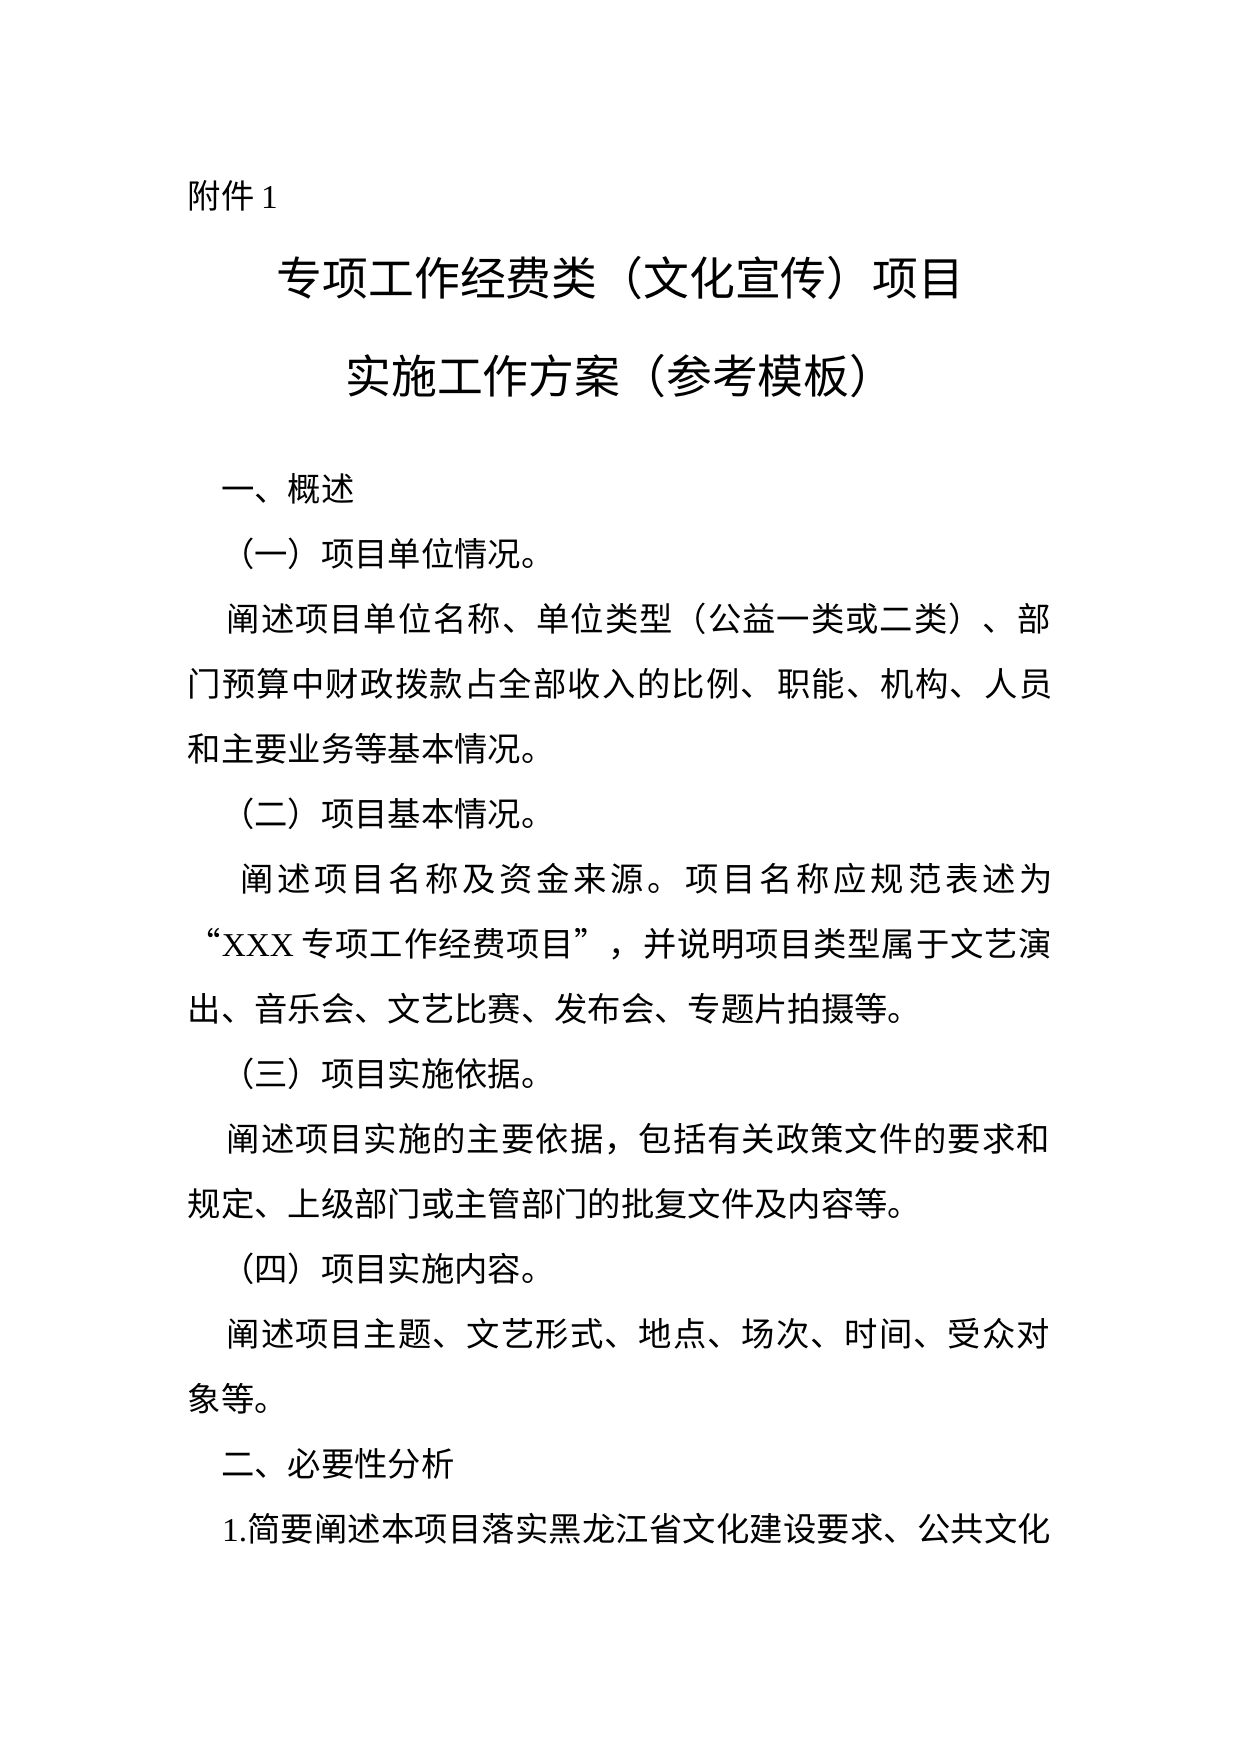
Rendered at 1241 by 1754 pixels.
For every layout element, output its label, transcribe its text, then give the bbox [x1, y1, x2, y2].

text 一、概述 [187, 454, 1053, 519]
text 阐述项目名称及资金来源。项目名称应规范表述为“XXX专项工作经费项目”，并说明项目类型属于文艺演出、音乐会、文艺比赛、发布会、专题片拍摄等。 [187, 844, 1053, 1039]
text （一）项目单位情况。 [187, 519, 1053, 584]
text 阐述项目实施的主要依据，包括有关政策文件的要求和规定、上级部门或主管部门的批复文件及内容等。 [187, 1104, 1053, 1234]
text 阐述项目主题、文艺形式、地点、场次、时间、受众对象等。 [187, 1299, 1053, 1429]
text 专项工作经费类（文化宣传）项目 [187, 227, 1053, 324]
text 阐述项目单位名称、单位类型（公益一类或二类）、部门预算中财政拨款占全部收入的比例、职能、机构、人员和主要业务等基本情况。 [187, 584, 1053, 779]
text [187, 1494, 1053, 1559]
text 二、必要性分析 [187, 1429, 1053, 1494]
text （四）项目实施内容。 [187, 1234, 1053, 1299]
text 附件1 [187, 162, 1053, 227]
text （二）项目基本情况。 [187, 779, 1053, 844]
text 实施工作方案（参考模板） [187, 324, 1053, 422]
text （三）项目实施依据。 [187, 1039, 1053, 1104]
